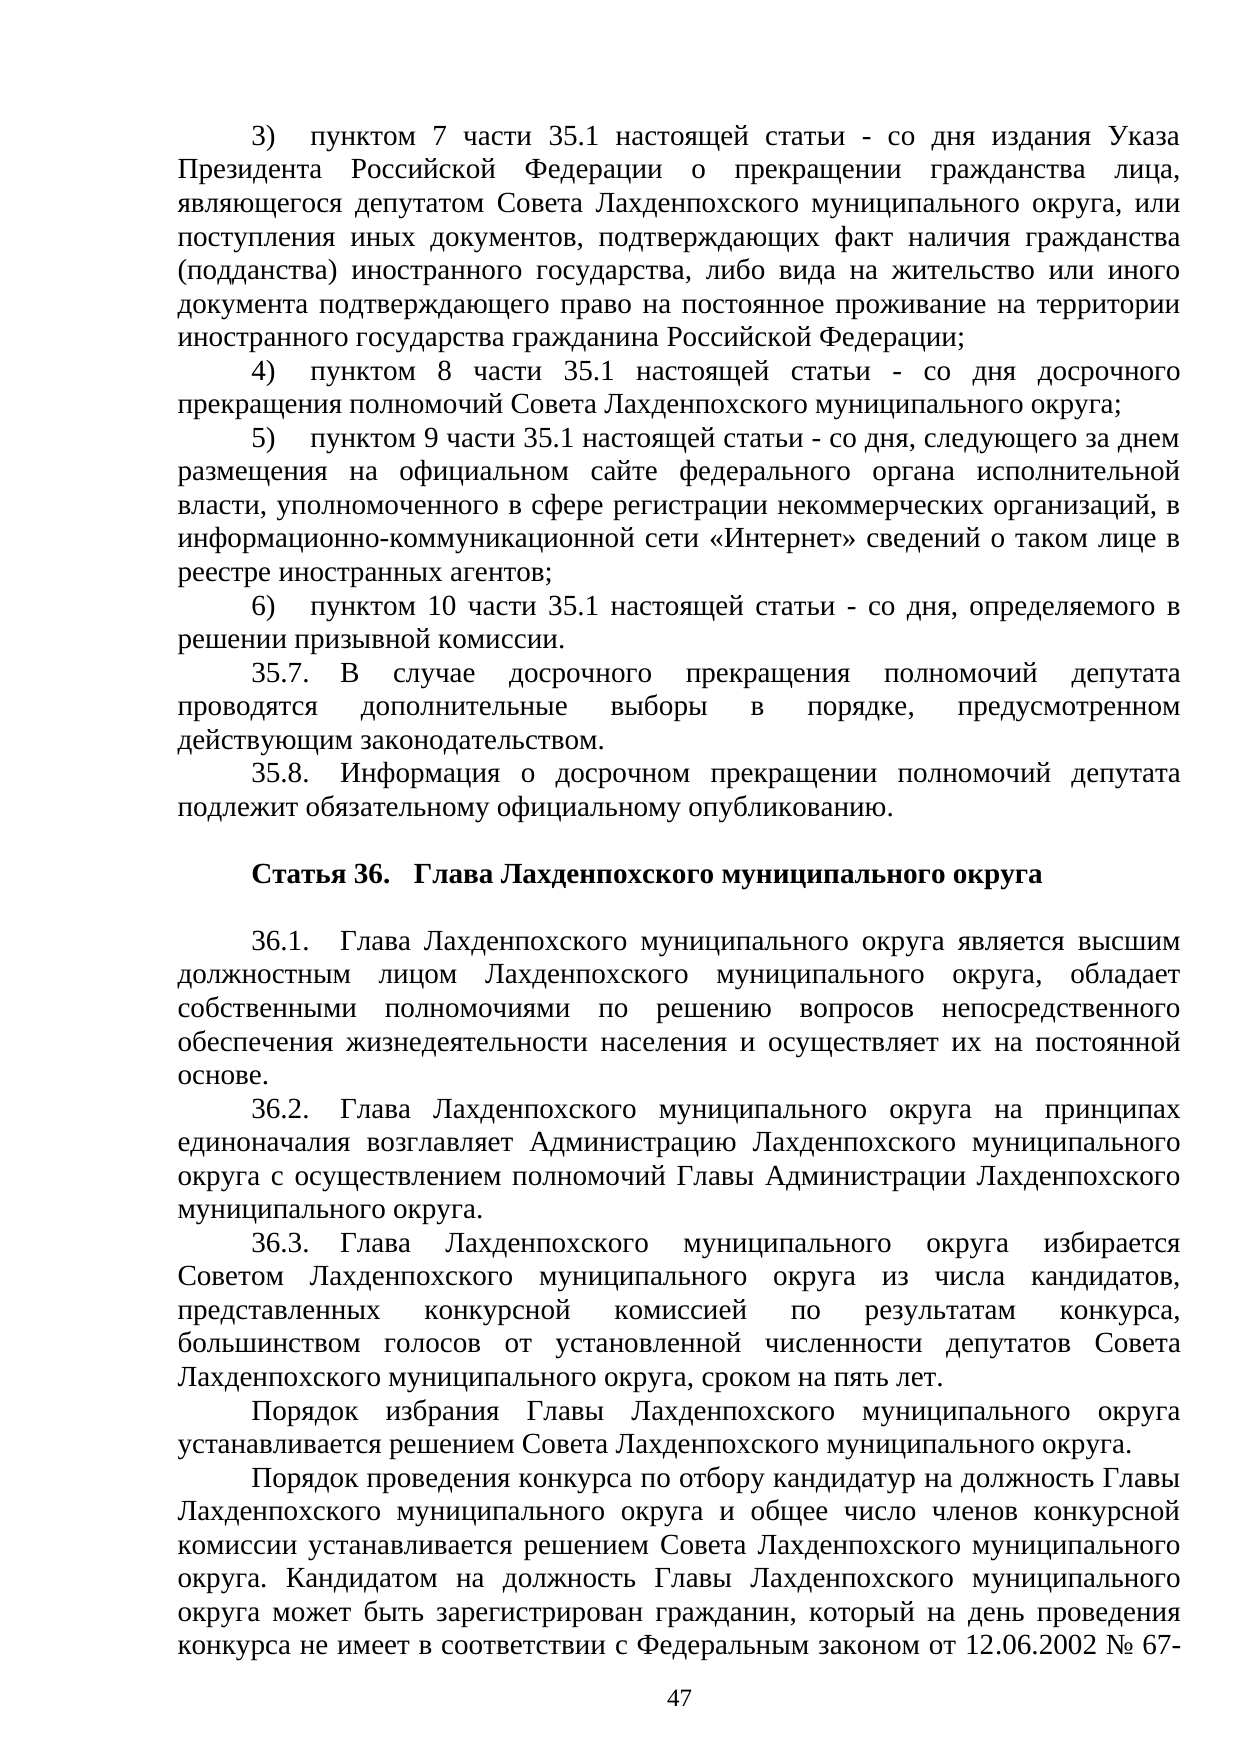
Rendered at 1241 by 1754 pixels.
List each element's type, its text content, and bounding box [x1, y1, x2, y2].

list Глава Лахденпохского муниципального округа [177, 856, 1181, 889]
list пунктом 8 части 35.1 настоящей статьи - со дня досрочного прекращения полномочий Совета Лахденпохского муниципального округа; [177, 353, 1181, 420]
list Информация о досрочном прекращении полномочий депутата подлежит обязательному официальному опубликованию. [177, 755, 1181, 822]
list пунктом 7 части 35.1 настоящей статьи - со дня издания Указа Президента Российской Федерации о прекращении гражданства лица, являющегося депутатом Совета Лахденпохского муниципального округа, или поступления иных документов, подтверждающих факт наличия гражданства (подданства) иностранного государства, либо вида на жительство или иного документа подтверждающего право на постоянное проживание на территории иностранного государства гражданина Российской Федерации; [177, 118, 1181, 353]
list Глава Лахденпохского муниципального округа является высшим должностным лицом Лахденпохского муниципального округа, обладает собственными полномочиями по решению вопросов непосредственного обеспечения жизнедеятельности населения и осуществляет их на постоянной основе. [177, 923, 1181, 1091]
list Глава Лахденпохского муниципального округа на принципах единоначалия возглавляет Администрацию Лахденпохского муниципального округа с осуществлением полномочий Главы Администрации Лахденпохского муниципального округа. [177, 1091, 1181, 1225]
list пунктом 9 части 35.1 настоящей статьи - со дня, следующего за днем размещения на официальном сайте федерального органа исполнительной власти, уполномоченного в сфере регистрации некоммерческих организаций, в информационно-коммуникационной сети «Интернет» сведений о таком лице в реестре иностранных агентов; [177, 420, 1181, 588]
list Глава Лахденпохского муниципального округа избирается Советом Лахденпохского муниципального округа из числа кандидатов, представленных конкурсной комиссией по результатам конкурса, большинством голосов от установленной численности депутатов Совета Лахденпохского муниципального округа, сроком на пять лет. [177, 1225, 1181, 1393]
list В случае досрочного прекращения полномочий депутата проводятся дополнительные выборы в порядке, предусмотренном действующим законодательством. [177, 655, 1181, 755]
list пунктом 10 части 35.1 настоящей статьи - со дня, определяемого в решении призывной комиссии. [177, 588, 1181, 655]
text Порядок избрания Главы Лахденпохского муниципального округа устанавливается решением Совета Лахденпохского муниципального округа. [177, 1393, 1181, 1460]
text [177, 1460, 1181, 1661]
